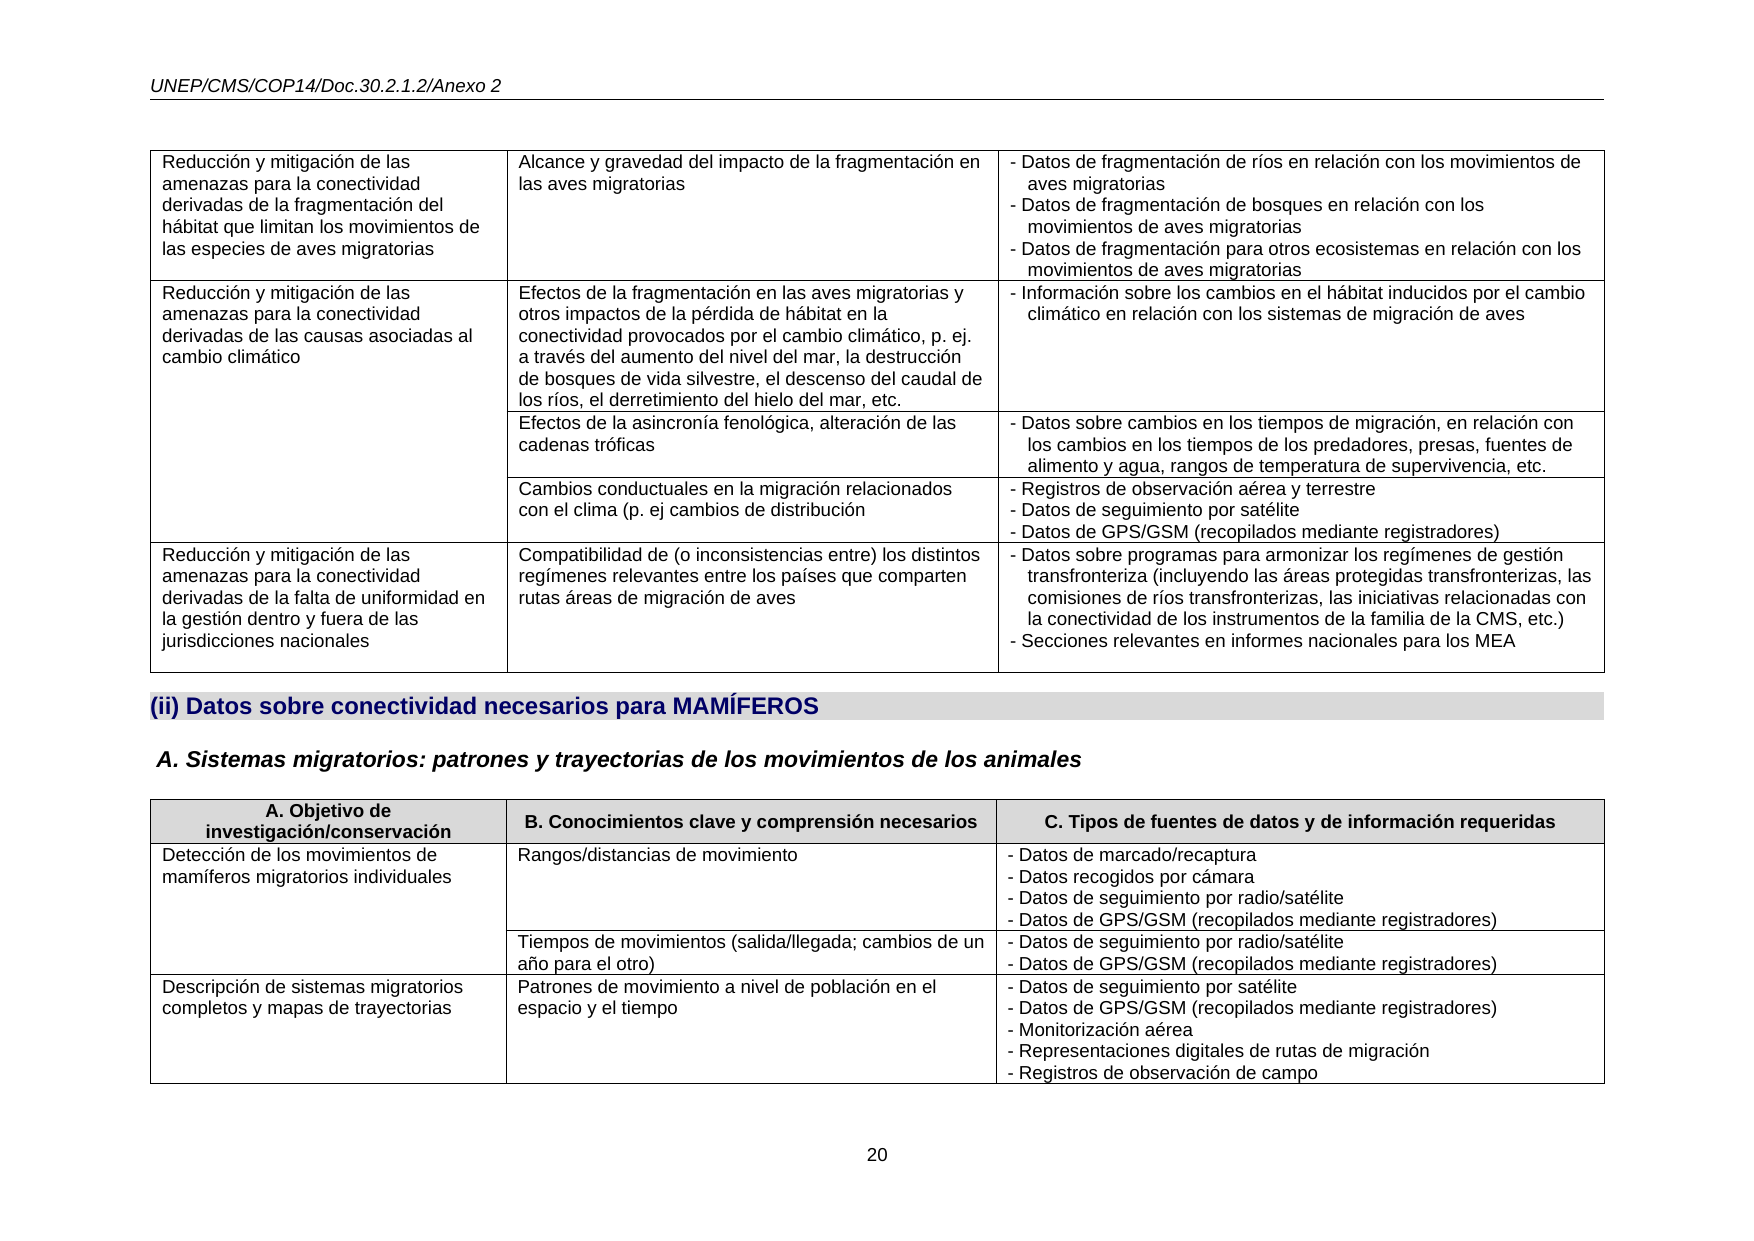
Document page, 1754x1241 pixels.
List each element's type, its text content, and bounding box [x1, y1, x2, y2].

table_cell Tiempos de movimientos (salida/llegada; cambios de un año para el otro) [507, 931, 996, 974]
table_cell - Información sobre los cambios en el hábitat inducidos por el cambio climático en relación con los sistemas de migración de aves [999, 281, 1604, 411]
table_header C. Tipos de fuentes de datos y de información requeridas [997, 800, 1604, 843]
table_cell Compatibilidad de (o inconsistencias entre) los distintos regímenes relevantes entre los países que comparten rutas áreas de migración de aves [508, 543, 998, 672]
table_cell Detección de los movimientos de mamíferos migratorios individuales [151, 844, 506, 974]
table_cell Alcance y gravedad del impacto de la fragmentación en las aves migratorias [508, 151, 998, 280]
table_cell Efectos de la fragmentación en las aves migratorias y otros impactos de la pérdida de hábitat en la conectividad provocados por el cambio climático, p. ej. a través del aumento del nivel del mar, la destrucción de bosques de vida silvestre, el descenso del caudal de los ríos, el derretimiento del hielo del mar, etc. [508, 281, 998, 411]
table_cell - Registros de observación aérea y terrestre - Datos de seguimiento por satélite - Datos de GPS/GSM (recopilados mediante registradores) [999, 478, 1604, 542]
table_header B. Conocimientos clave y comprensión necesarios [507, 800, 996, 843]
table_cell Reducción y mitigación de las amenazas para la conectividad derivadas de la fragmentación del hábitat que limitan los movimientos de las especies de aves migratorias [151, 151, 507, 280]
table_cell - Datos sobre programas para armonizar los regímenes de gestión transfronteriza (incluyendo las áreas protegidas transfronterizas, las comisiones de ríos transfronterizas, las iniciativas relacionadas con la conectividad de los instrumentos de la familia de la CMS, etc.) - Secciones relevantes en informes nacionales para los MEA [999, 543, 1604, 672]
table_cell Patrones de movimiento a nivel de población en el espacio y el tiempo [507, 975, 996, 1083]
table_cell - Datos sobre cambios en los tiempos de migración, en relación con los cambios en los tiempos de los predadores, presas, fuentes de alimento y agua, rangos de temperatura de supervivencia, etc. [999, 412, 1604, 477]
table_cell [151, 975, 506, 1083]
table_cell Reducción y mitigación de las amenazas para la conectividad derivadas de las causas asociadas al cambio climático [151, 281, 507, 542]
table_cell - Datos de marcado/recaptura - Datos recogidos por cámara - Datos de seguimiento por radio/satélite - Datos de GPS/GSM (recopilados mediante registradores) [997, 844, 1604, 930]
table_cell Cambios conductuales en la migración relacionados con el clima (p. ej cambios de distribución [508, 478, 998, 542]
table_cell - Datos de fragmentación de ríos en relación con los movimientos de aves migratorias - Datos de fragmentación de bosques en relación con los movimientos de aves migratorias - Datos de fragmentación para otros ecosistemas en relación con los movimientos de aves migratorias [999, 151, 1604, 280]
table_cell Efectos de la asincronía fenológica, alteración de las cadenas tróficas [508, 412, 998, 477]
text (ii) Datos sobre conectividad necesarios para MAMÍFEROS [150, 692, 1604, 720]
table_cell Rangos/distancias de movimiento [507, 844, 996, 930]
table_cell - Datos de seguimiento por radio/satélite - Datos de GPS/GSM (recopilados mediante registradores) [997, 931, 1604, 974]
table_header A. Objetivo de investigación/conservación [151, 800, 506, 843]
table_cell - Datos de seguimiento por satélite - Datos de GPS/GSM (recopilados mediante registradores) - Monitorización aérea - Representaciones digitales de rutas de migración - Registros de observación de campo [997, 975, 1604, 1083]
table_cell Reducción y mitigación de las amenazas para la conectividad derivadas de la falta de uniformidad en la gestión dentro y fuera de las jurisdicciones nacionales [151, 543, 507, 672]
text A. Sistemas migratorios: patrones y trayectorias de los movimientos de los animales [150, 746, 1604, 772]
